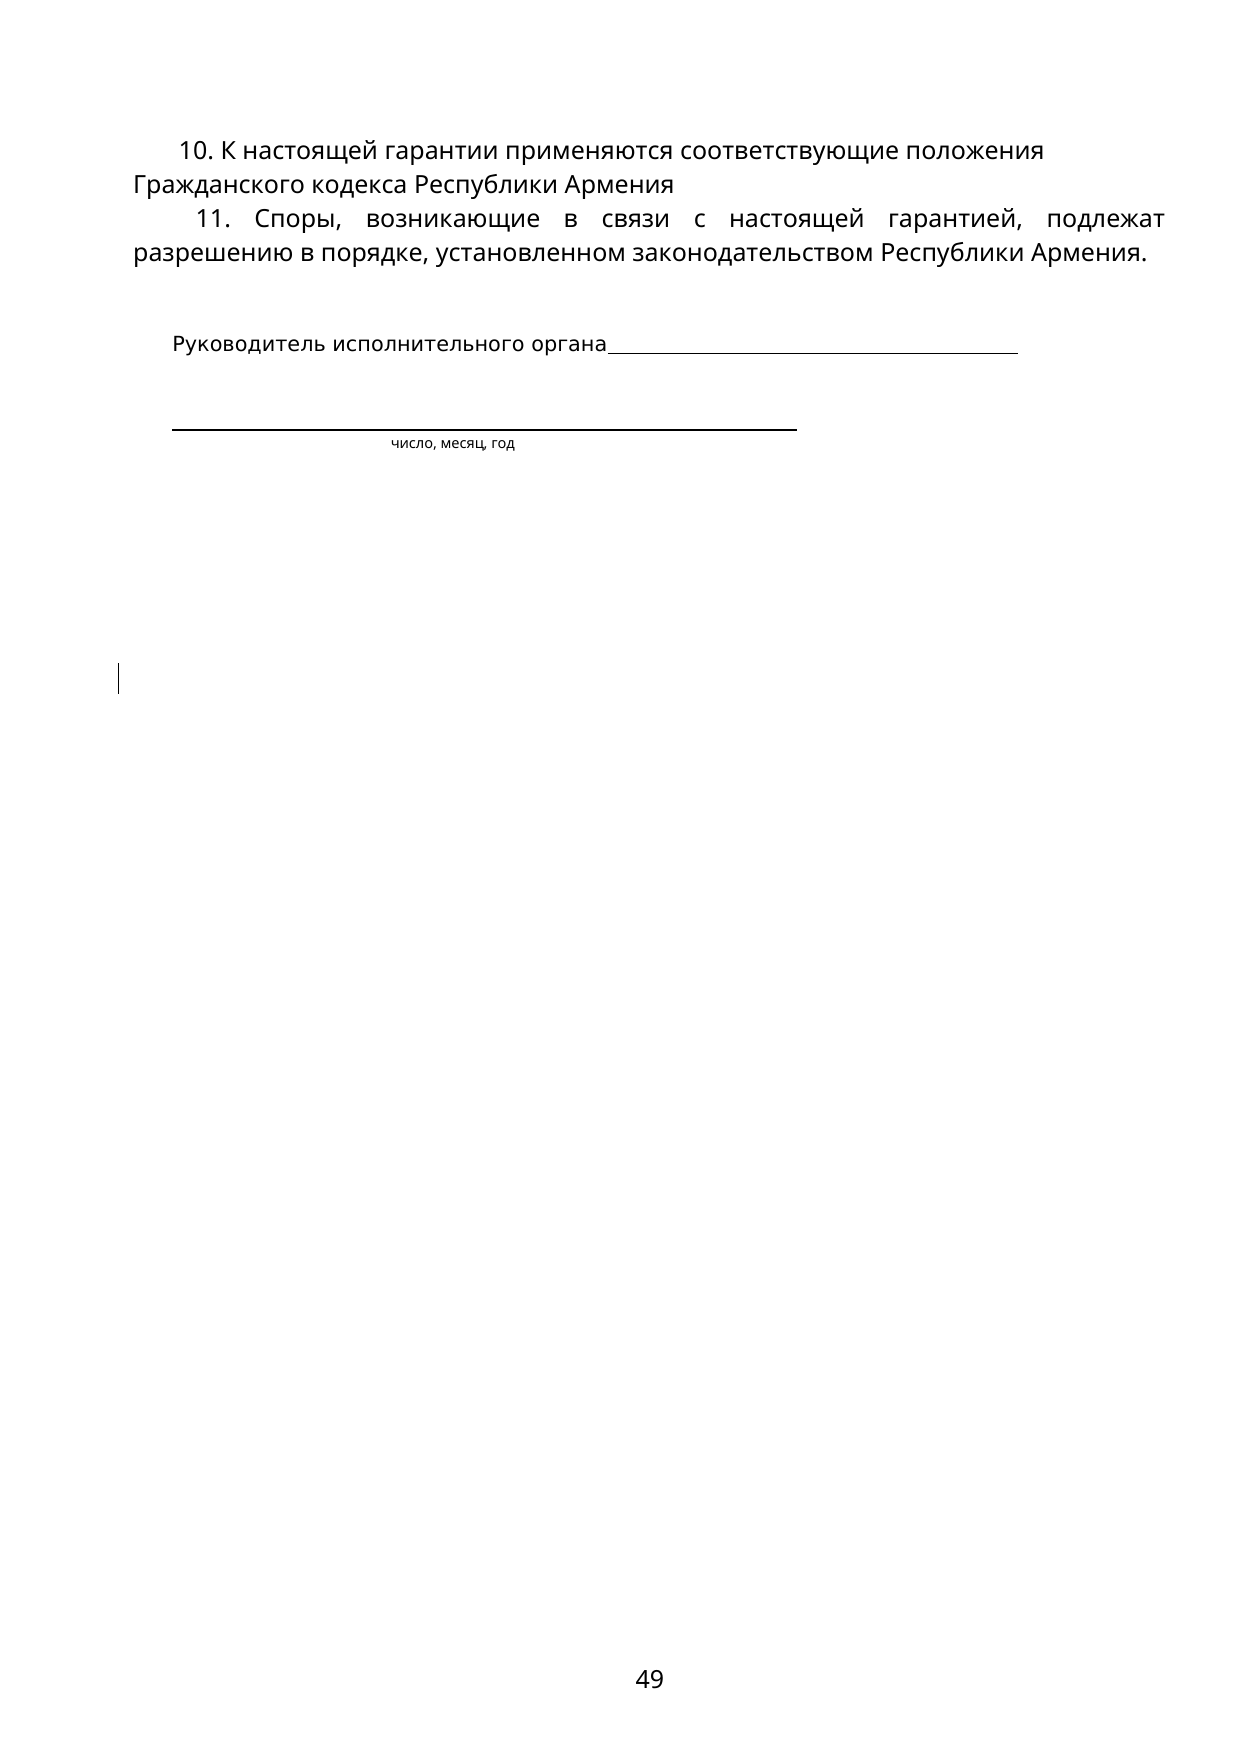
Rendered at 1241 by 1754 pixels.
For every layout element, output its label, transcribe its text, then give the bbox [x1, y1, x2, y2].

text число, месяц, год [133, 433, 1166, 467]
text 11. Споры, возникающие в связи с настоящей гарантией, подлежат разрешению в порядке, установленном законодательством Республики Армения. [133, 201, 1166, 269]
text Руководитель исполнительного органа [133, 332, 1166, 356]
text 10. К настоящей гарантии применяются соответствующие положения Гражданского кодекса Республики Армения [133, 133, 1166, 201]
